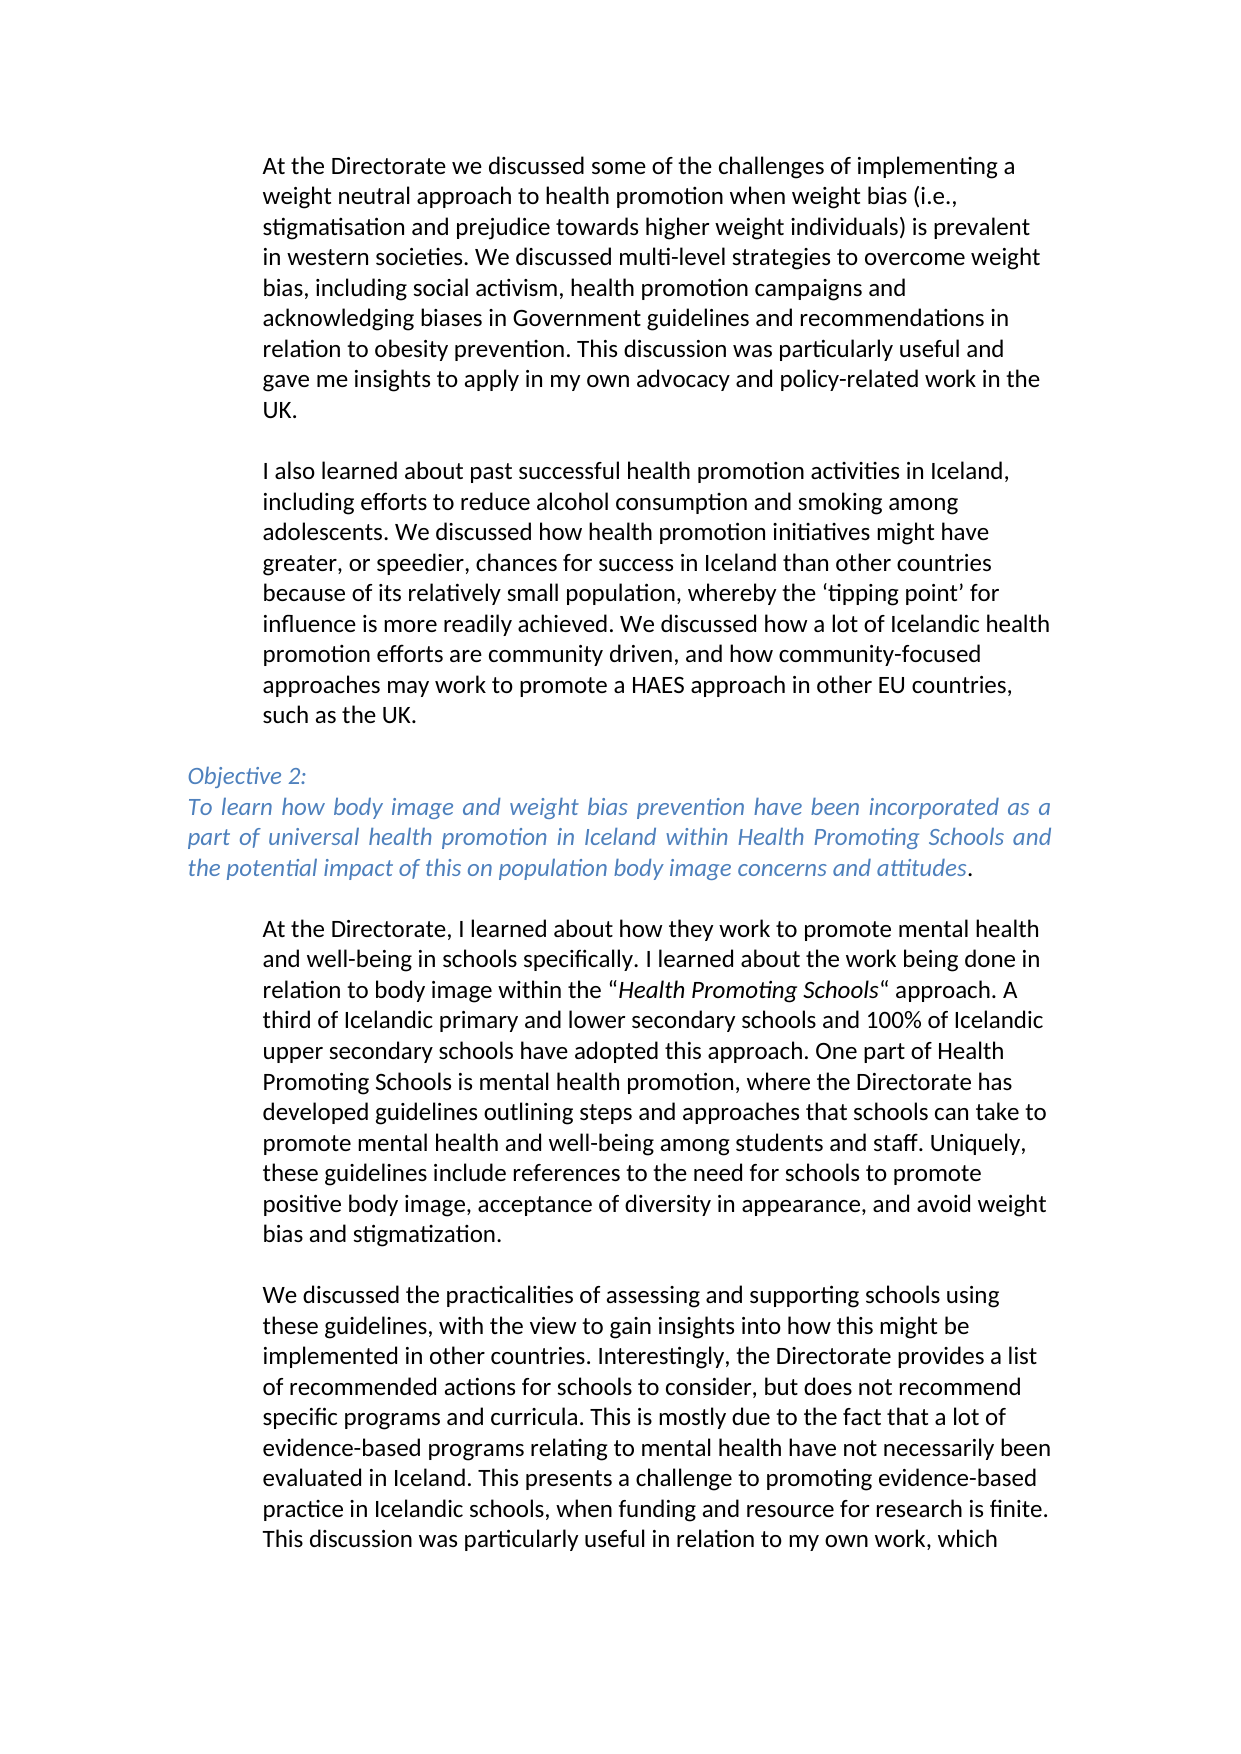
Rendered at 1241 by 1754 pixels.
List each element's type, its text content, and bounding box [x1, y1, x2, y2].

text At the Directorate, I learned about how they work to promote mental health and well-being in schools specifically. I learned about the work being done in relation to body image within the “Health Promoting Schools“ approach. A third of Icelandic primary and lower secondary schools and 100% of Icelandic upper secondary schools have adopted this approach. One part of Health Promoting Schools is mental health promotion, where the Directorate has developed guidelines outlining steps and approaches that schools can take to promote mental health and well-being among students and staff. Uniquely, these guidelines include references to the need for schools to promote positive body image, acceptance of diversity in appearance, and avoid weight bias and stigmatization. [262, 913, 1053, 1249]
text Objective 2: [187, 760, 1053, 791]
text To learn how body image and weight bias prevention have been incorporated as a part of universal health promotion in Iceland within Health Promoting Schools and the potential impact of this on population body image concerns and attitudes. [187, 791, 1053, 882]
text I also learned about past successful health promotion activities in Iceland, including efforts to reduce alcohol consumption and smoking among adolescents. We discussed how health promotion initiatives might have greater, or speedier, chances for success in Iceland than other countries because of its relatively small population, whereby the ‘tipping point’ for influence is more readily achieved. We discussed how a lot of Icelandic health promotion efforts are community driven, and how community-focused approaches may work to promote a HAES approach in other EU countries, such as the UK. [262, 455, 1053, 730]
text At the Directorate we discussed some of the challenges of implementing a weight neutral approach to health promotion when weight bias (i.e., stigmatisation and prejudice towards higher weight individuals) is prevalent in western societies. We discussed multi-level strategies to overcome weight bias, including social activism, health promotion campaigns and acknowledging biases in Government guidelines and recommendations in relation to obesity prevention. This discussion was particularly useful and gave me insights to apply in my own advocacy and policy-related work in the UK. [262, 150, 1053, 425]
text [262, 1279, 1053, 1554]
